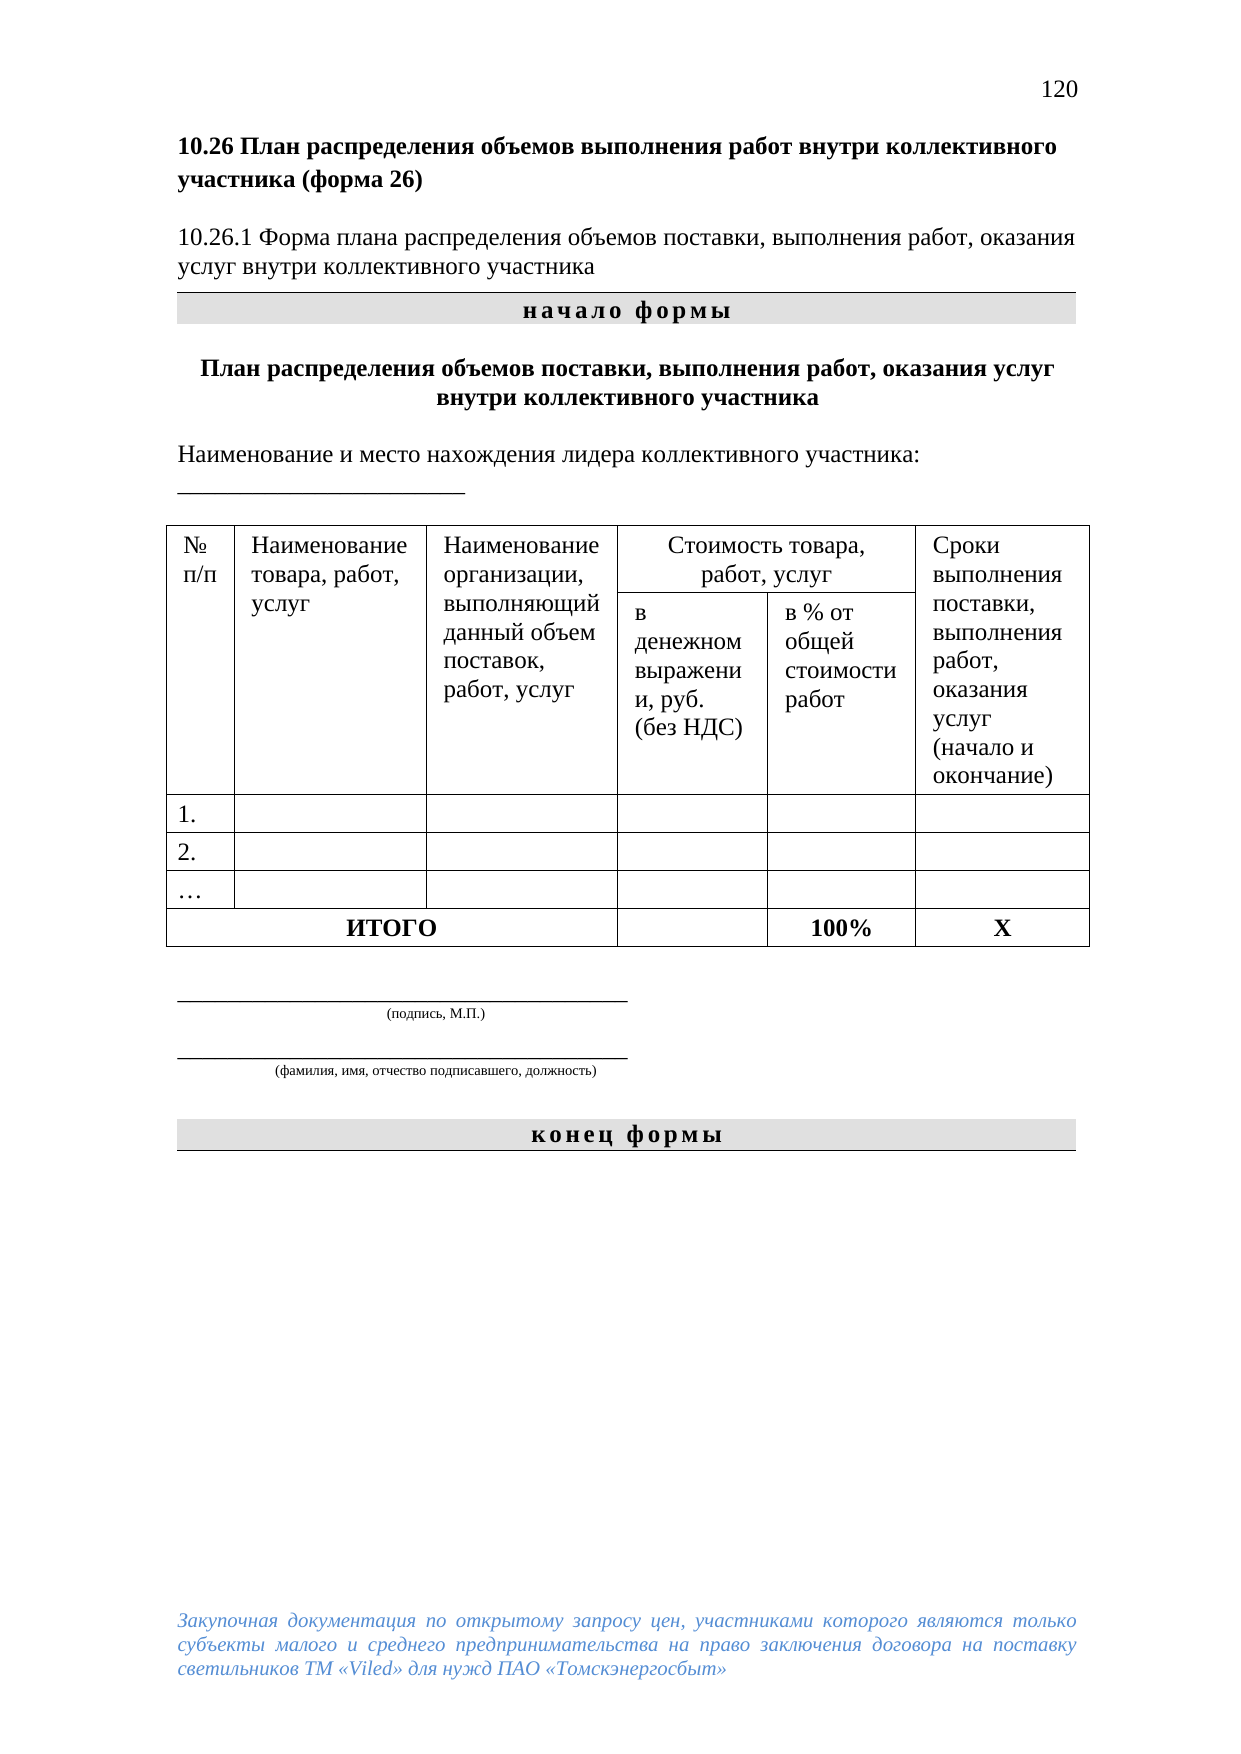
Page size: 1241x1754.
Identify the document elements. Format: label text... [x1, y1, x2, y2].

text (фамилия, имя, отчество подписавшего, должность) [177, 1062, 694, 1091]
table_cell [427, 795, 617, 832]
text ____________________________________ [177, 1033, 1078, 1062]
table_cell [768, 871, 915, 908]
text ____________________________________ [177, 976, 1078, 1004]
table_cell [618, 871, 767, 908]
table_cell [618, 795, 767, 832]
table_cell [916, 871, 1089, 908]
text 10.26 План распределения объемов выполнения работ внутри коллективного участника (форма 26) [177, 131, 1078, 193]
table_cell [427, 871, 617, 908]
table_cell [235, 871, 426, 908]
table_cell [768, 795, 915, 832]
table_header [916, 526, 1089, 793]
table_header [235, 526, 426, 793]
text начало формы [177, 293, 1076, 324]
text конец формы [177, 1119, 1076, 1150]
text План распределения объемов поставки, выполнения работ, оказания услуг внутри коллективного участника [177, 353, 1078, 410]
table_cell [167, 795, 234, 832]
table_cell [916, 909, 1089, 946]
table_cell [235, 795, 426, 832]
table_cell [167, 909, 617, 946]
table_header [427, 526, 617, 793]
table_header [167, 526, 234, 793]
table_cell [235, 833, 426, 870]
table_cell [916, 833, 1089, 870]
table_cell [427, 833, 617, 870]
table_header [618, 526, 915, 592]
text Наименование и место нахождения лидера коллективного участника: _______________________ [177, 439, 1078, 497]
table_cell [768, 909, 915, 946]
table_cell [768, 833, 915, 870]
text (подпись, М.П.) [177, 1004, 694, 1033]
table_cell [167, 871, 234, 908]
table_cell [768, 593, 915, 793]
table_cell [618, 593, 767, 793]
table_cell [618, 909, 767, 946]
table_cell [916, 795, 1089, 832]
text 10.26.1 Форма плана распределения объемов поставки, выполнения работ, оказания услуг внутри коллективного участника [177, 222, 1078, 280]
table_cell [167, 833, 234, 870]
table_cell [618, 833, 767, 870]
